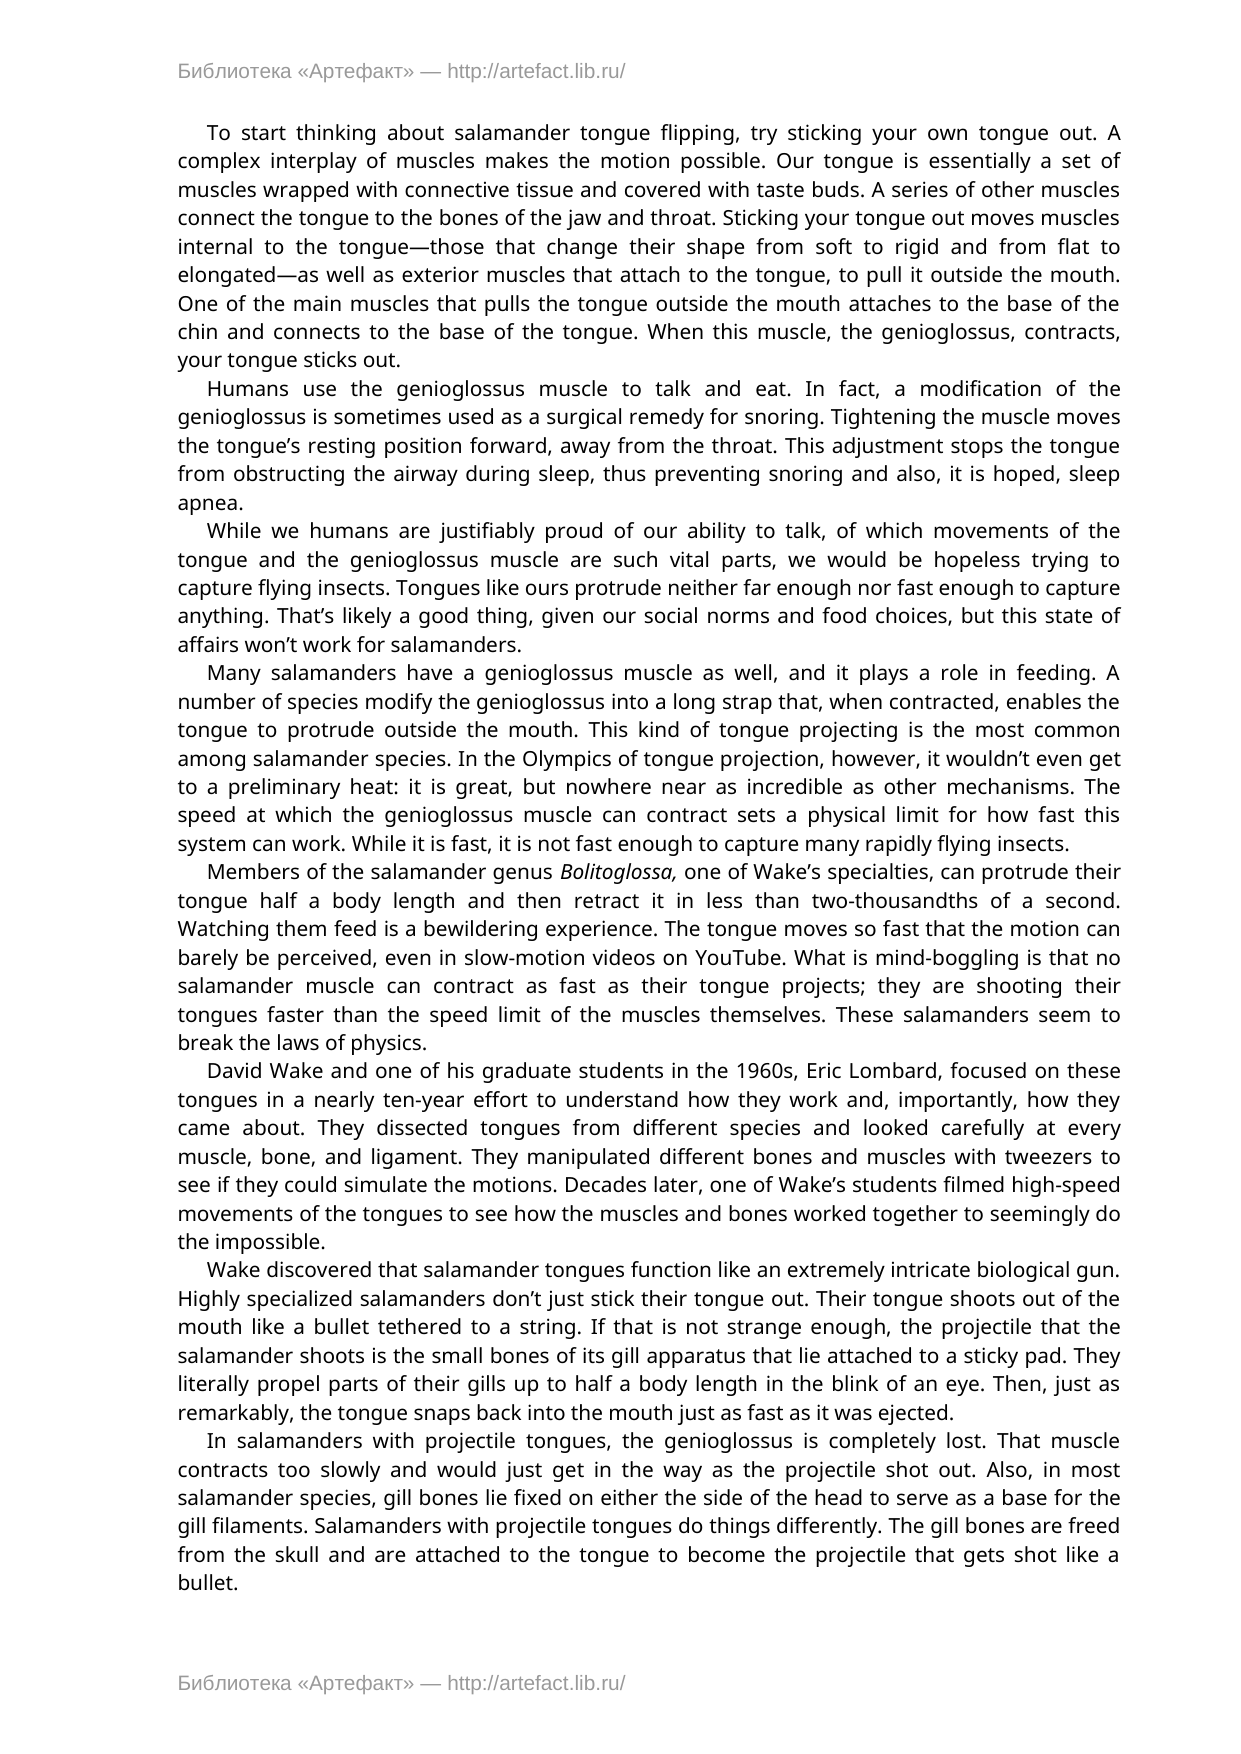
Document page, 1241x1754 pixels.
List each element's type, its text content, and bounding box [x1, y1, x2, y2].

text Members of the salamander genus Bolitoglossa, one of Wake’s specialties, can protrude their tongue half a body length and then retract it in less than two-thousandths of a second. Watching them feed is a bewildering experience. The tongue moves so fast that the motion can barely be perceived, even in slow-motion videos on YouTube. What is mind-boggling is that no salamander muscle can contract as fast as their tongue projects; they are shooting their tongues faster than the speed limit of the muscles themselves. These salamanders seem to break the laws of physics. [177, 857, 1122, 1057]
text While we humans are justifiably proud of our ability to talk, of which movements of the tongue and the genioglossus muscle are such vital parts, we would be hopeless trying to capture flying insects. Tongues like ours protrude neither far enough nor fast enough to capture anything. That’s likely a good thing, given our social norms and food choices, but this state of affairs won’t work for salamanders. [177, 516, 1122, 658]
text Many salamanders have a genioglossus muscle as well, and it plays a role in feeding. A number of species modify the genioglossus into a long strap that, when contracted, enables the tongue to protrude outside the mouth. This kind of tongue projecting is the most common among salamander species. In the Olympics of tongue projection, however, it wouldn’t even get to a preliminary heat: it is great, but nowhere near as incredible as other mechanisms. The speed at which the genioglossus muscle can contract sets a physical limit for how fast this system can work. While it is fast, it is not fast enough to capture many rapidly flying insects. [177, 658, 1122, 857]
text To start thinking about salamander tongue flipping, try sticking your own tongue out. A complex interplay of muscles makes the motion possible. Our tongue is essentially a set of muscles wrapped with connective tissue and covered with taste buds. A series of other muscles connect the tongue to the bones of the jaw and throat. Sticking your tongue out moves muscles internal to the tongue—those that change their shape from soft to rigid and from flat to elongated—as well as exterior muscles that attach to the tongue, to pull it outside the mouth. One of the main muscles that pulls the tongue outside the mouth attaches to the base of the chin and connects to the base of the tongue. When this muscle, the genioglossus, contracts, your tongue sticks out. [177, 118, 1122, 374]
text David Wake and one of his graduate students in the 1960s, Eric Lombard, focused on these tongues in a nearly ten-year effort to understand how they work and, importantly, how they came about. They dissected tongues from different species and looked carefully at every muscle, bone, and ligament. They manipulated different bones and muscles with tweezers to see if they could simulate the motions. Decades later, one of Wake’s students filmed high-speed movements of the tongues to see how the muscles and bones worked together to seemingly do the impossible. [177, 1057, 1122, 1256]
text Humans use the genioglossus muscle to talk and eat. In fact, a modification of the genioglossus is sometimes used as a surgical remedy for snoring. Tightening the muscle moves the tongue’s resting position forward, away from the throat. This adjustment stops the tongue from obstructing the airway during sleep, thus preventing snoring and also, it is hoped, sleep apnea. [177, 374, 1122, 516]
text Wake discovered that salamander tongues function like an extremely intricate biological gun. Highly specialized salamanders don’t just stick their tongue out. Their tongue shoots out of the mouth like a bullet tethered to a string. If that is not strange enough, the projectile that the salamander shoots is the small bones of its gill apparatus that lie attached to a sticky pad. They literally propel parts of their gills up to half a body length in the blink of an eye. Then, just as remarkably, the tongue snaps back into the mouth just as fast as it was ejected. [177, 1256, 1122, 1426]
text In salamanders with projectile tongues, the genioglossus is completely lost. That muscle contracts too slowly and would just get in the way as the projectile shot out. Also, in most salamander species, gill bones lie fixed on either the side of the head to serve as a base for the gill filaments. Salamanders with projectile tongues do things differently. The gill bones are freed from the skull and are attached to the tongue to become the projectile that gets shot like a bullet. [177, 1426, 1122, 1597]
